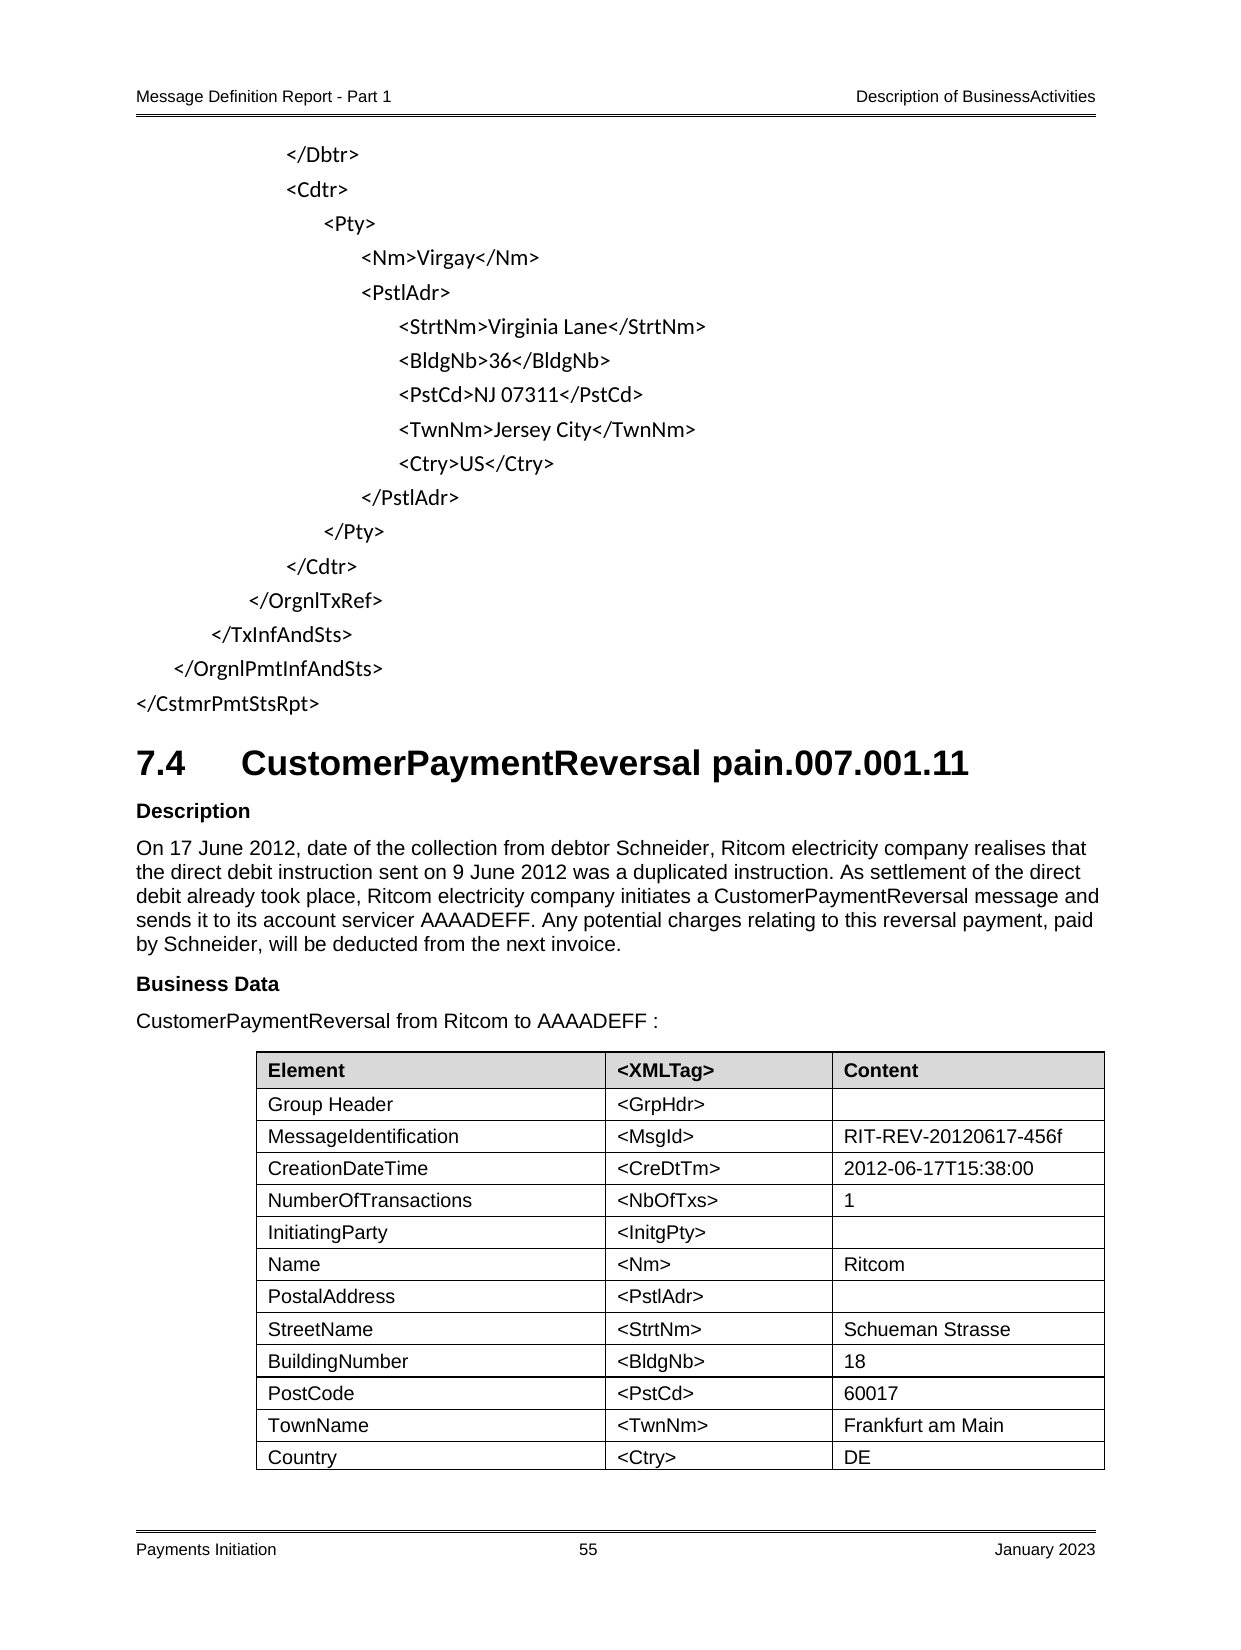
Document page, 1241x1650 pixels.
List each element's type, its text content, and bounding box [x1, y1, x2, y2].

table_cell RIT-REV-20120617-456f [833, 1121, 1104, 1152]
table_cell 60017 [833, 1378, 1104, 1408]
table_header <XMLTag> [606, 1053, 832, 1088]
text </Dbtr> [136, 141, 1104, 168]
text <TwnNm>Jersey City</TwnNm> [136, 415, 1104, 443]
text <PstlAdr> [136, 278, 1104, 306]
table_cell 18 [833, 1345, 1104, 1376]
table_cell PostalAddress [257, 1281, 605, 1312]
text <PstCd>NJ 07311</PstCd> [136, 380, 1104, 408]
table_cell NumberOfTransactions [257, 1185, 605, 1216]
table_cell Ritcom [833, 1249, 1104, 1280]
text </Pty> [136, 517, 1104, 546]
table_cell [833, 1089, 1104, 1120]
text <Nm>Virgay</Nm> [136, 243, 1104, 271]
table_cell TownName [257, 1410, 605, 1441]
table_header Element [257, 1053, 605, 1088]
text </TxInfAndSts> [136, 620, 1104, 648]
text </CstmrPmtStsRpt> [136, 689, 1104, 717]
text </OrgnlTxRef> [136, 586, 1104, 614]
table_cell Frankfurt am Main [833, 1410, 1104, 1441]
table_cell 2012-06-17T15:38:00 [833, 1153, 1104, 1184]
text Business Data [136, 972, 1104, 996]
text <Pty> [136, 209, 1104, 237]
table_cell BuildingNumber [257, 1345, 605, 1376]
table_cell Group Header [257, 1089, 605, 1120]
text <StrtNm>Virginia Lane</StrtNm> [136, 312, 1104, 340]
table_cell <GrpHdr> [606, 1089, 832, 1120]
table_cell PostCode [257, 1378, 605, 1408]
table_cell MessageIdentification [257, 1121, 605, 1152]
table_cell <PstlAdr> [606, 1281, 832, 1312]
table_header Content [833, 1053, 1104, 1088]
table_cell <Ctry> [606, 1442, 832, 1468]
table_cell DE [833, 1442, 1104, 1468]
table_cell <PstCd> [606, 1378, 832, 1408]
table_cell 1 [833, 1185, 1104, 1216]
table_cell <CreDtTm> [606, 1153, 832, 1184]
text On 17 June 2012, date of the collection from debtor Schneider, Ritcom electricity company realises that the direct debit instruction sent on 9 June 2012 was a duplicated instruction. As settlement of the direct debit already took place, Ritcom electricity company initiates a CustomerPaymentReversal message and sends it to its account servicer AAAADEFF. Any potential charges relating to this reversal payment, paid by Schneider, will be deducted from the next invoice. [136, 836, 1104, 956]
table_cell StreetName [257, 1313, 605, 1344]
table_cell Country [257, 1442, 605, 1468]
text </Cdtr> [136, 552, 1104, 580]
table_cell CreationDateTime [257, 1153, 605, 1184]
text CustomerPaymentReversal from Ritcom to AAAADEFF : [136, 1009, 1104, 1033]
text <Ctry>US</Ctry> [136, 449, 1104, 477]
table_cell <TwnNm> [606, 1410, 832, 1441]
table_cell InitiatingParty [257, 1217, 605, 1248]
table_cell Name [257, 1249, 605, 1280]
table_cell <Nm> [606, 1249, 832, 1280]
table_cell <InitgPty> [606, 1217, 832, 1248]
table_cell [833, 1217, 1104, 1248]
text <Cdtr> [136, 175, 1104, 203]
text Description [136, 799, 1104, 823]
table_cell <BldgNb> [606, 1345, 832, 1376]
table_cell [833, 1281, 1104, 1312]
table_cell <StrtNm> [606, 1313, 832, 1344]
table_cell <NbOfTxs> [606, 1185, 832, 1216]
text </OrgnlPmtInfAndSts> [136, 654, 1104, 683]
subtitle CustomerPaymentReversal pain.007.001.11 [136, 742, 1104, 783]
text <BldgNb>36</BldgNb> [136, 346, 1104, 374]
table_cell <MsgId> [606, 1121, 832, 1152]
text </PstlAdr> [136, 483, 1104, 511]
table_cell Schueman Strasse [833, 1313, 1104, 1344]
